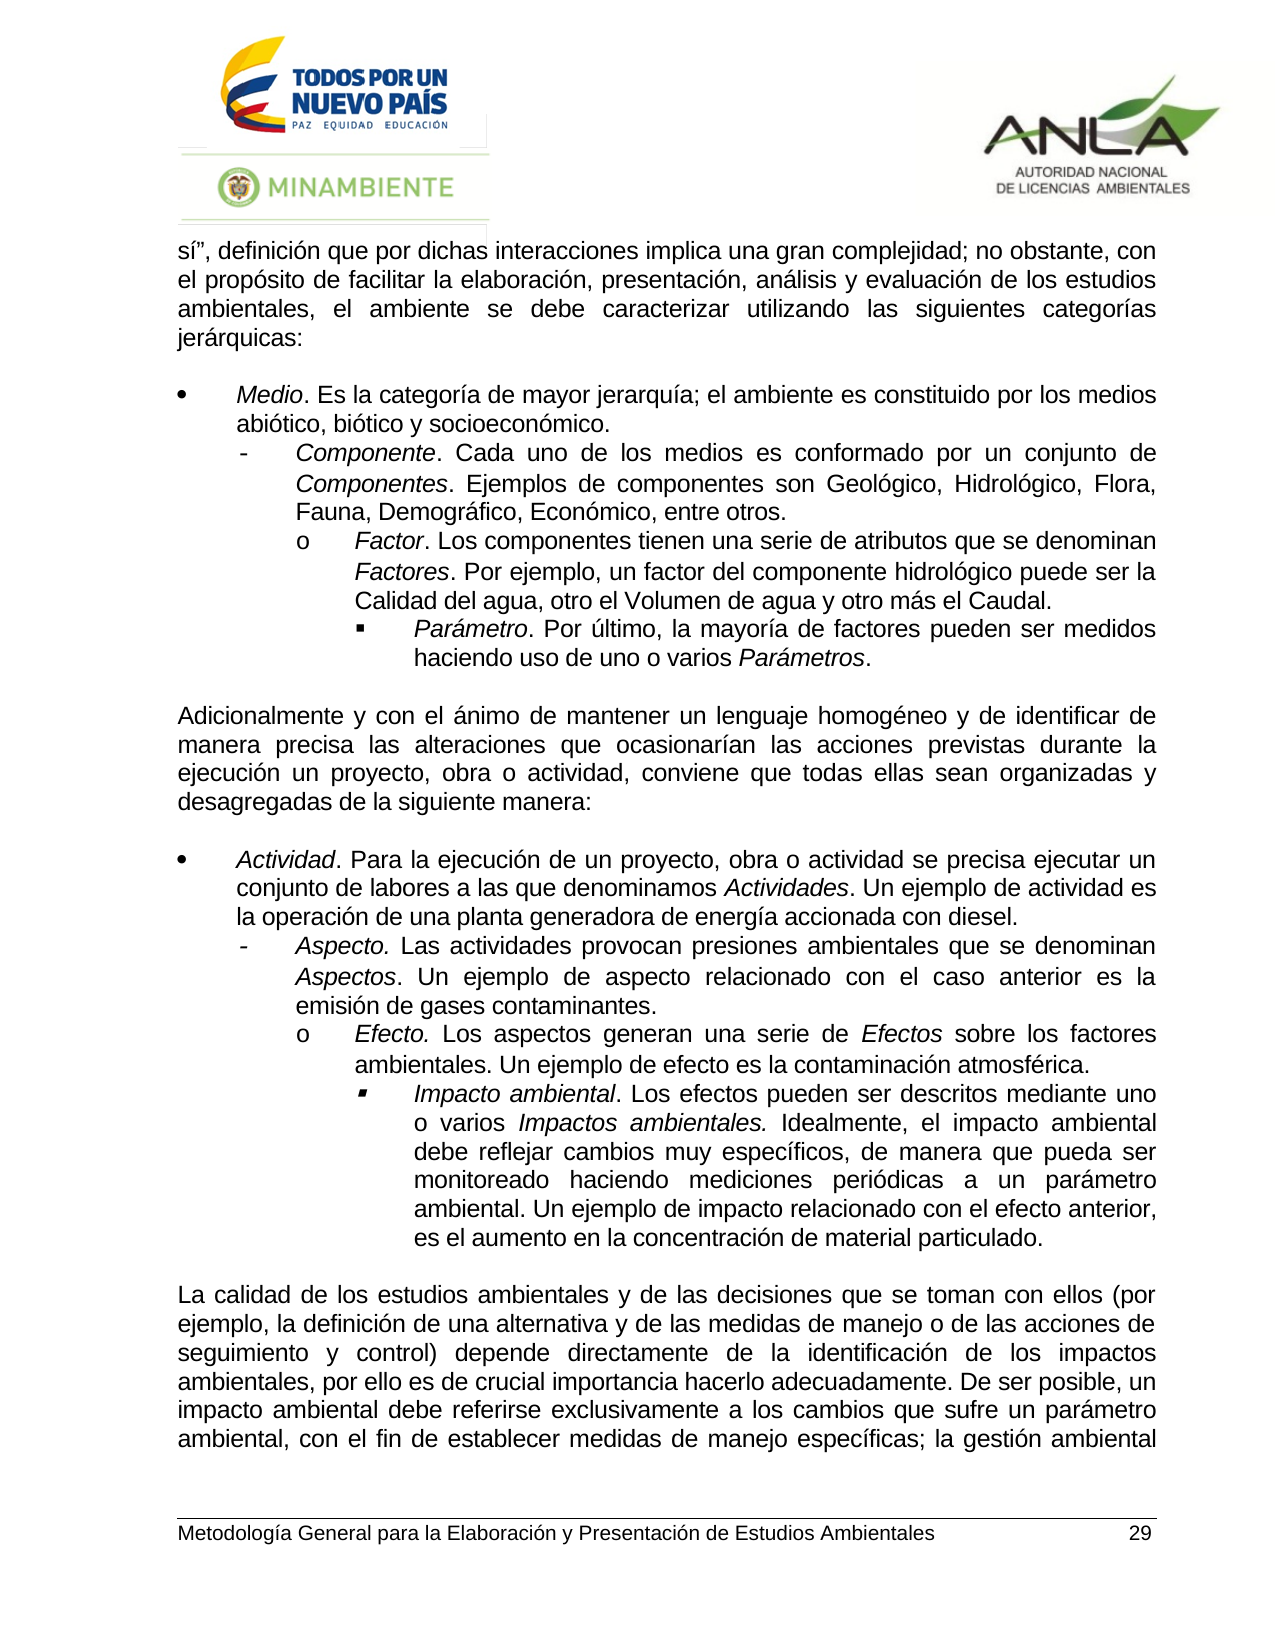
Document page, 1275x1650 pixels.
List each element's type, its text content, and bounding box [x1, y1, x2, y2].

list Efecto. Los aspectos generan una serie de Efectos sobre los factores ambientales. Un ejemplo de efecto es la contaminación atmosférica. [295, 1019, 1157, 1079]
list Medio. Es la categoría de mayor jerarquía; el ambiente es constituido por los medios abiótico, biótico y socioeconómico. [177, 380, 1157, 438]
list Parámetro. Por último, la mayoría de factores pueden ser medidos haciendo uso de uno o varios Parámetros. [354, 614, 1157, 672]
list Adicionalmente y con el ánimo de mantener un lenguaje homogéneo y de identificar de manera precisa las alteraciones que ocasionarían las acciones previstas durante la ejecución un proyecto, obra o actividad, conviene que todas ellas sean organizadas y desagregadas de la siguiente manera: [177, 701, 1157, 816]
list Componente. Cada uno de los medios es conformado por un conjunto de Componentes. Ejemplos de componentes son Geológico, Hidrológico, Flora, Fauna, Demográfico, Económico, entre otros. [236, 438, 1157, 526]
picture [178, 26, 493, 236]
list Impacto ambiental. Los efectos pueden ser descritos mediante uno o varios Impactos ambientales. Idealmente, el impacto ambiental debe reflejar cambios muy específicos, de manera que pueda ser monitoreado haciendo mediciones periódicas a un parámetro ambiental. Un ejemplo de impacto relacionado con el efecto anterior, es el aumento en la concentración de material particulado. [354, 1079, 1157, 1252]
picture [915, 61, 1275, 216]
list Aspecto. Las actividades provocan presiones ambientales que se denominan Aspectos. Un ejemplo de aspecto relacionado con el caso anterior es la emisión de gases contaminantes. [236, 931, 1157, 1019]
list Factor. Los componentes tienen una serie de atributos que se denominan Factores. Por ejemplo, un factor del componente hidrológico puede ser la Calidad del agua, otro el Volumen de agua y otro más el Caudal. [295, 526, 1157, 614]
list Actividad. Para la ejecución de un proyecto, obra o actividad se precisa ejecutar un conjunto de labores a las que denominamos Actividades. Un ejemplo de actividad es la operación de una planta generadora de energía accionada con diesel. [177, 844, 1157, 931]
